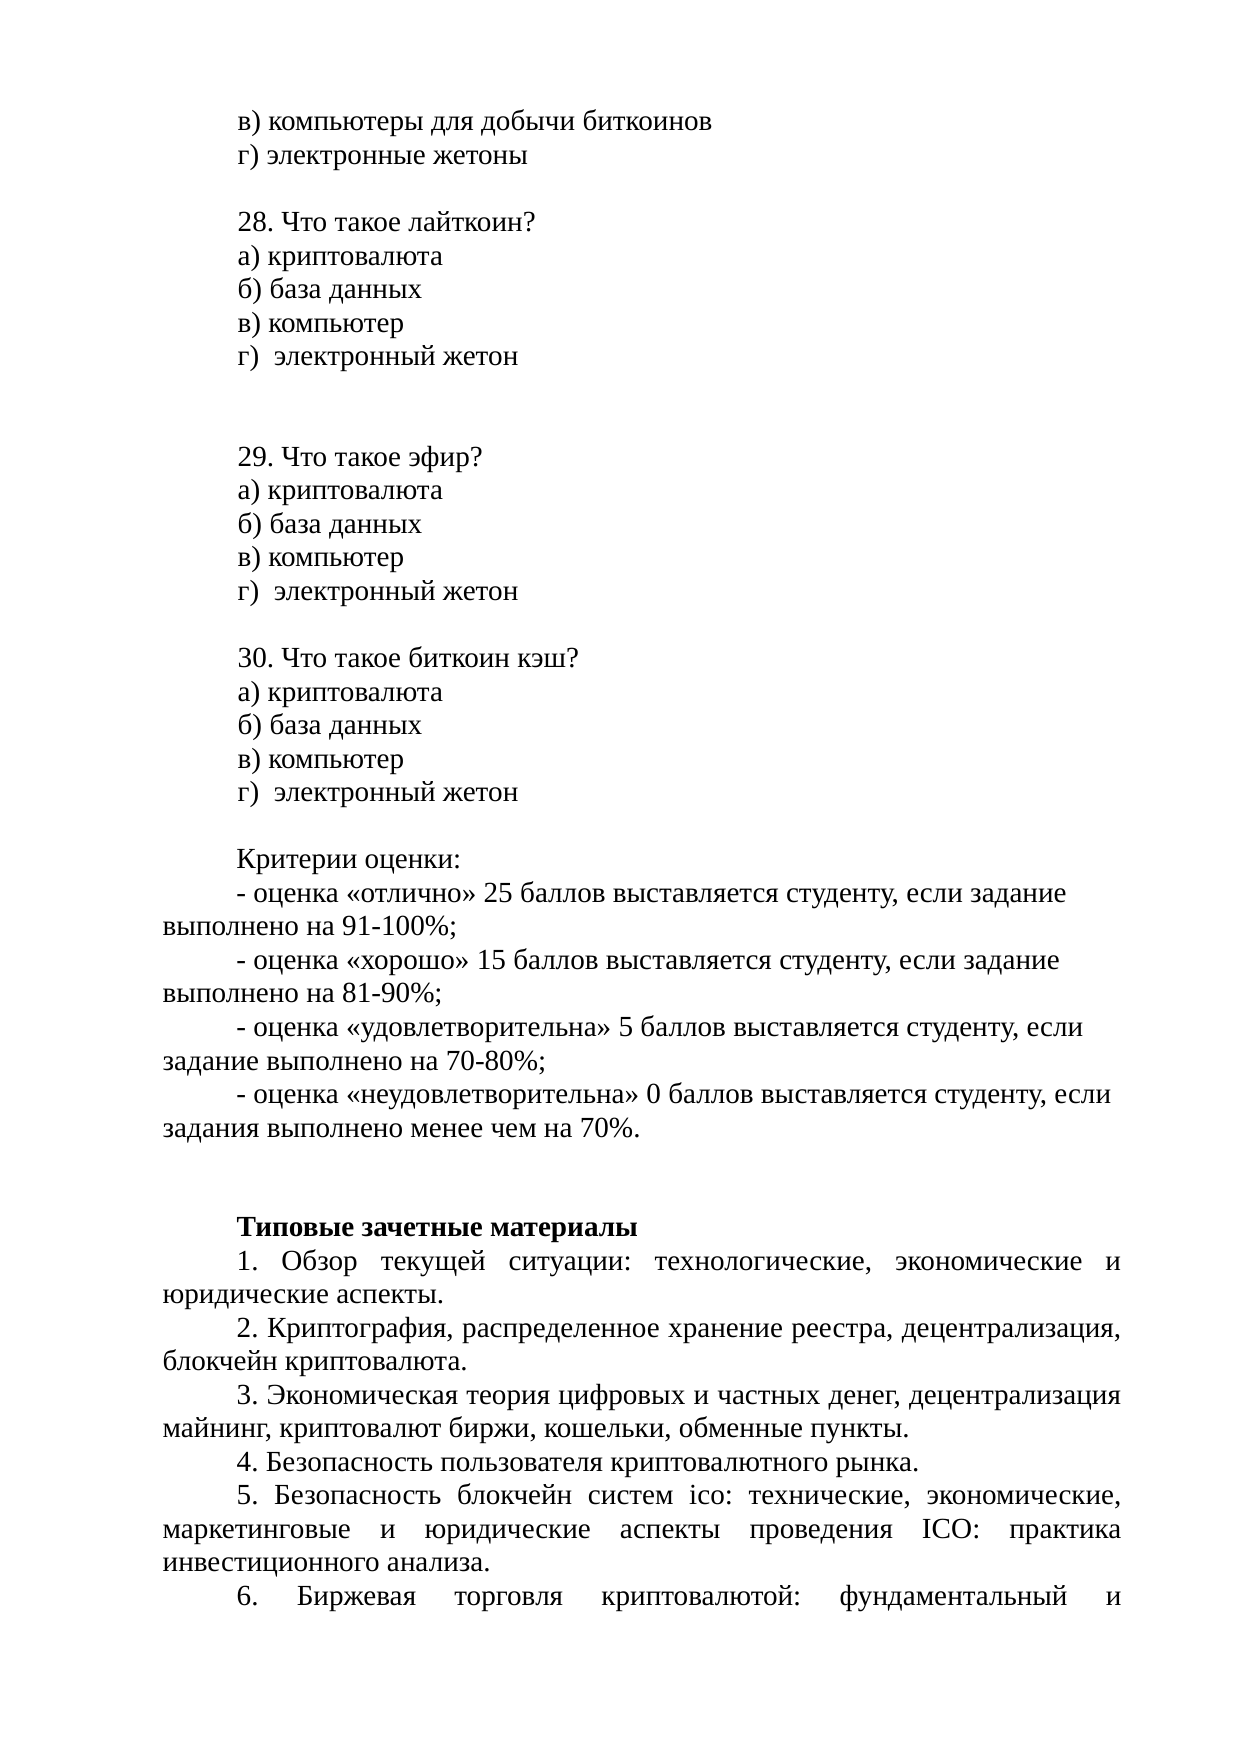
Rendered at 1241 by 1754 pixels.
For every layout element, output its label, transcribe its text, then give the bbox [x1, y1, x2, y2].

text 4. Безопасность пользователя криптовалютного рынка. [162, 1444, 1122, 1477]
text Типовые зачетные материалы [162, 1209, 1122, 1243]
text г) электронный жетон [162, 573, 1122, 607]
text б) база данных [162, 271, 1122, 305]
text г) электронный жетон [162, 338, 1122, 372]
text 5. Безопасность блокчейн систем ico: технические, экономические, маркетинговые и юридические аспекты проведения ICO: практика инвестиционного анализа. [162, 1477, 1122, 1578]
text 1. Обзор текущей ситуации: технологические, экономические и юридические аспекты. [162, 1243, 1122, 1310]
text в) компьютер [162, 539, 1122, 573]
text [162, 1578, 1122, 1612]
text а) криптовалюта [162, 472, 1122, 506]
text 2. Криптография, распределенное хранение реестра, децентрализация, блокчейн криптовалюта. [162, 1310, 1122, 1377]
text а) криптовалюта [162, 674, 1122, 707]
text 3. Экономическая теория цифровых и частных денег, децентрализация майнинг, криптовалют биржи, кошельки, обменные пункты. [162, 1377, 1122, 1444]
text - оценка «хорошо» 15 баллов выставляется студенту, если задание выполнено на 81-90%; [162, 942, 1122, 1009]
text 29. Что такое эфир? [162, 439, 1122, 472]
text а) криптовалюта [162, 238, 1122, 271]
text 28. Что такое лайткоин? [162, 204, 1122, 238]
text в) компьютер [162, 741, 1122, 774]
text г) электронные жетоны [162, 137, 1122, 171]
text - оценка «неудовлетворительна» 0 баллов выставляется студенту, если задания выполнено менее чем на 70%. [162, 1076, 1122, 1143]
text в) компьютеры для добычи биткоинов [162, 103, 1122, 137]
text 30. Что такое биткоин кэш? [162, 640, 1122, 674]
text в) компьютер [162, 305, 1122, 338]
text - оценка «отлично» 25 баллов выставляется студенту, если задание выполнено на 91-100%; [162, 875, 1122, 942]
text - оценка «удовлетворительна» 5 баллов выставляется студенту, если задание выполнено на 70-80%; [162, 1009, 1122, 1076]
text б) база данных [162, 506, 1122, 539]
text б) база данных [162, 707, 1122, 741]
text Критерии оценки: [162, 841, 1122, 875]
text г) электронный жетон [162, 774, 1122, 808]
